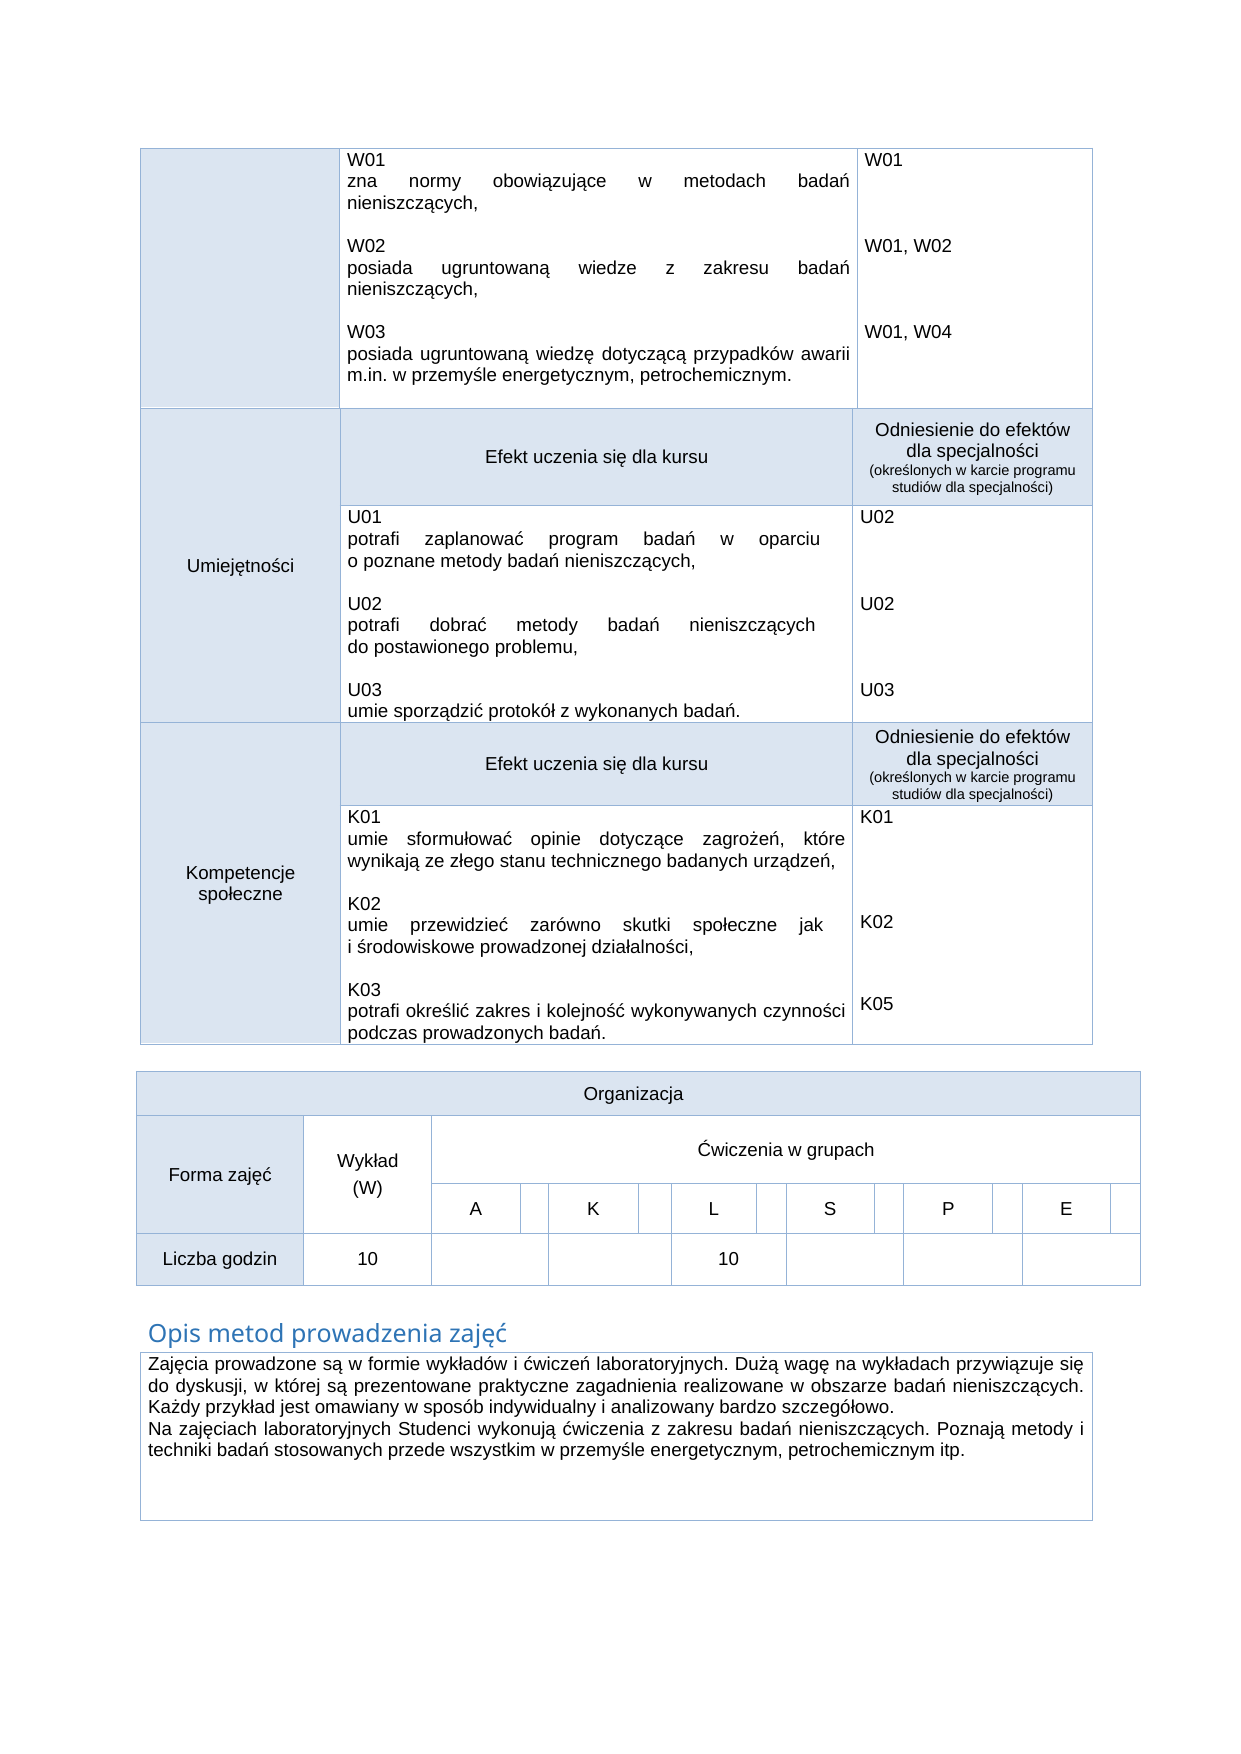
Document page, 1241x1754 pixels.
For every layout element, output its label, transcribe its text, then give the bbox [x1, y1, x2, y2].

table_cell K01 K02 K05 [853, 806, 1092, 1043]
table_cell [1023, 1234, 1140, 1285]
subtitle Opis metod prowadzenia zajęć [148, 1316, 1093, 1350]
table_cell U02 U02 U03 [853, 506, 1092, 722]
table_cell Wykład (W) [304, 1116, 431, 1233]
table_cell W01 W01, W02 W01, W04 [858, 149, 1092, 407]
table_cell Forma zajęć [137, 1116, 303, 1233]
table_cell [639, 1184, 671, 1233]
table_cell Umiejętności [141, 409, 340, 722]
table_cell [993, 1184, 1022, 1233]
table_cell [757, 1184, 786, 1233]
table_cell [549, 1234, 671, 1285]
table_cell [432, 1234, 548, 1285]
table_cell U01 potrafi zaplanować program badań w oparciu o poznane metody badań nieniszczących, U02 potrafi dobrać metody badań nieniszczących do postawionego problemu, U03 umie sporządzić protokół z wykonanych badań. [341, 506, 852, 722]
table_header Organizacja [137, 1072, 1140, 1115]
table_cell Kompetencje społeczne [141, 723, 340, 1043]
table_cell E [1023, 1184, 1110, 1233]
table_header Wiedza [141, 149, 339, 407]
table_cell W01 zna normy obowiązujące w metodach badań nieniszczących, W02 posiada ugruntowaną wiedze z zakresu badań nieniszczących, W03 posiada ugruntowaną wiedzę dotyczącą przypadków awarii m.in. w przemyśle energetycznym, petrochemicznym. [340, 149, 857, 407]
table_cell Liczba godzin [137, 1234, 303, 1285]
table_cell 10 [672, 1234, 786, 1285]
table_cell K [549, 1184, 638, 1233]
table_cell [1111, 1184, 1140, 1233]
table_cell S [787, 1184, 874, 1233]
table_cell Odniesienie do efektów dla specjalności (określonych w karcie programu studiów dla specjalności) [853, 409, 1092, 505]
table_cell 10 [304, 1234, 431, 1285]
table_cell [875, 1184, 903, 1233]
table_cell Efekt uczenia się dla kursu [341, 723, 852, 805]
table_cell [787, 1234, 903, 1285]
table_cell A [432, 1184, 520, 1233]
table_cell Efekt uczenia się dla kursu [341, 409, 852, 505]
table_cell P [904, 1184, 992, 1233]
table_header Zajęcia prowadzone są w formie wykładów i ćwiczeń laboratoryjnych. Dużą wagę na wykładach przywiązuje się do dyskusji, w której są prezentowane praktyczne zagadnienia realizowane w obszarze badań nieniszczących. Każdy przykład jest omawiany w sposób indywidualny i analizowany bardzo szczegółowo. Na zajęciach laboratoryjnych Studenci wykonują ćwiczenia z zakresu badań nieniszczących. Poznają metody i techniki badań stosowanych przede wszystkim w przemyśle energetycznym, petrochemicznym itp. [141, 1353, 1092, 1520]
table_cell [904, 1234, 1022, 1285]
table_cell K01 umie sformułować opinie dotyczące zagrożeń, które wynikają ze złego stanu technicznego badanych urządzeń, K02 umie przewidzieć zarówno skutki społeczne jak i środowiskowe prowadzonej działalności, K03 potrafi określić zakres i kolejność wykonywanych czynności podczas prowadzonych badań. [341, 806, 852, 1043]
table_cell Odniesienie do efektów dla specjalności (określonych w karcie programu studiów dla specjalności) [853, 723, 1092, 805]
table_cell [521, 1184, 548, 1233]
table_cell L [672, 1184, 756, 1233]
table_cell Ćwiczenia w grupach [432, 1116, 1140, 1183]
